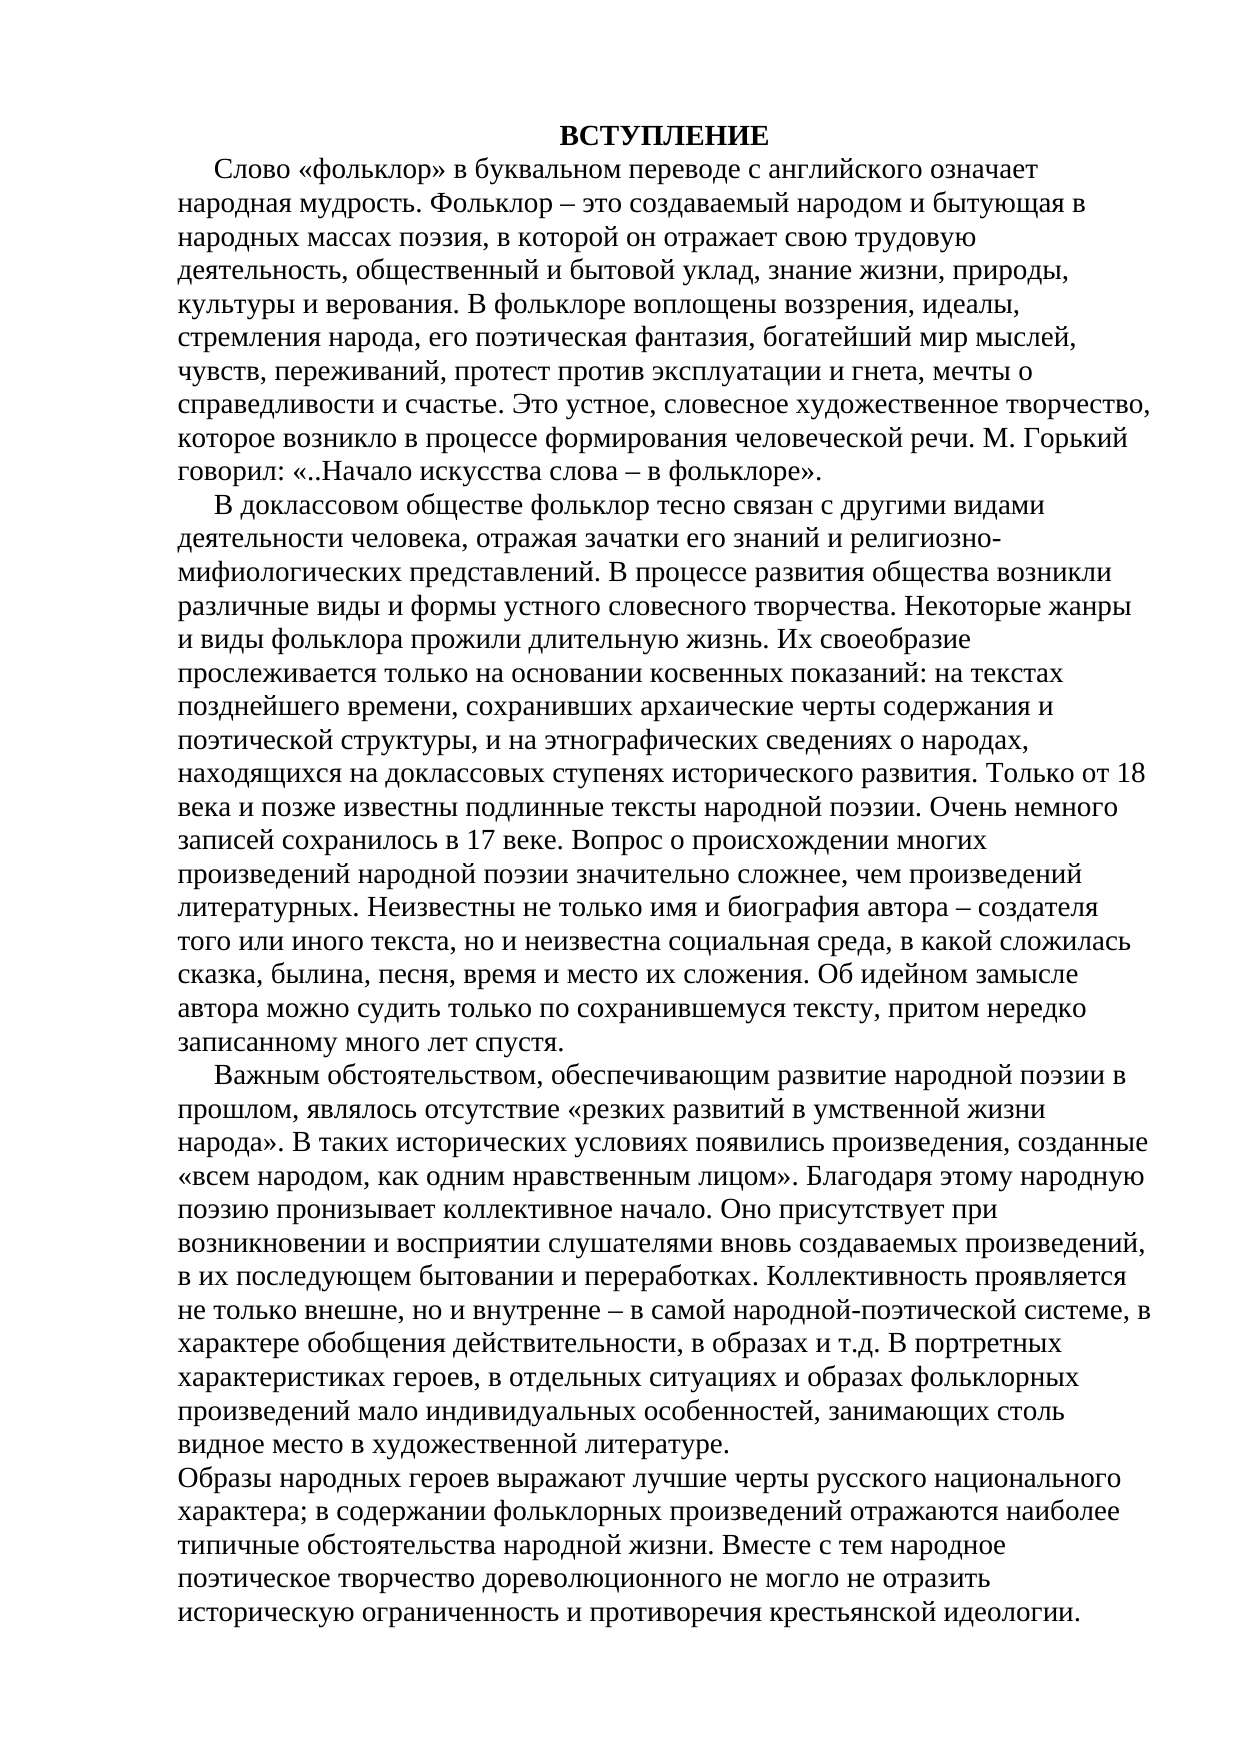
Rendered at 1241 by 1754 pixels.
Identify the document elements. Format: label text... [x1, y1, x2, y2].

text ВСТУПЛЕНИЕ [177, 118, 1152, 152]
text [177, 1460, 1152, 1627]
text Слово «фольклор» в буквальном переводе с английского означает народная мудрость. Фольклор – это создаваемый народом и бытующая в народных массах поэзия, в которой он отражает свою трудовую деятельность, общественный и бытовой уклад, знание жизни, природы, культуры и верования. В фольклоре воплощены воззрения, идеалы, стремления народа, его поэтическая фантазия, богатейший мир мыслей, чувств, переживаний, протест против эксплуатации и гнета, мечты о справедливости и счастье. Это устное, словесное художественное творчество, которое возникло в процессе формирования человеческой речи. М. Горький говорил: «..Начало искусства слова – в фольклоре». [177, 152, 1152, 487]
text Важным обстоятельством, обеспечивающим развитие народной поэзии в прошлом, являлось отсутствие «резких развитий в умственной жизни народа». В таких исторических условиях появились произведения, созданные «всем народом, как одним нравственным лицом». Благодаря этому народную поэзию пронизывает коллективное начало. Оно присутствует при возникновении и восприятии слушателями вновь создаваемых произведений, в их последующем бытовании и переработках. Коллективность проявляется не только внешне, но и внутренне – в самой народной-поэтической системе, в характере обобщения действительности, в образах и т.д. В портретных характеристиках героев, в отдельных ситуациях и образах фольклорных произведений мало индивидуальных особенностей, занимающих столь видное место в художественной литературе. [177, 1057, 1152, 1460]
text В доклассовом обществе фольклор тесно связан с другими видами деятельности человека, отражая зачатки его знаний и религиозно-мифиологических представлений. В процессе развития общества возникли различные виды и формы устного словесного творчества. Некоторые жанры и виды фольклора прожили длительную жизнь. Их своеобразие прослеживается только на основании косвенных показаний: на текстах позднейшего времени, сохранивших архаические черты содержания и поэтической структуры, и на этнографических сведениях о народах, находящихся на доклассовых ступенях исторического развития. Только от 18 века и позже известны подлинные тексты народной поэзии. Очень немного записей сохранилось в 17 веке. Вопрос о происхождении многих произведений народной поэзии значительно сложнее, чем произведений литературных. Неизвестны не только имя и биография автора – создателя того или иного текста, но и неизвестна социальная среда, в какой сложилась сказка, былина, песня, время и место их сложения. Об идейном замысле автора можно судить только по сохранившемуся тексту, притом нередко записанному много лет спустя. [177, 487, 1152, 1057]
